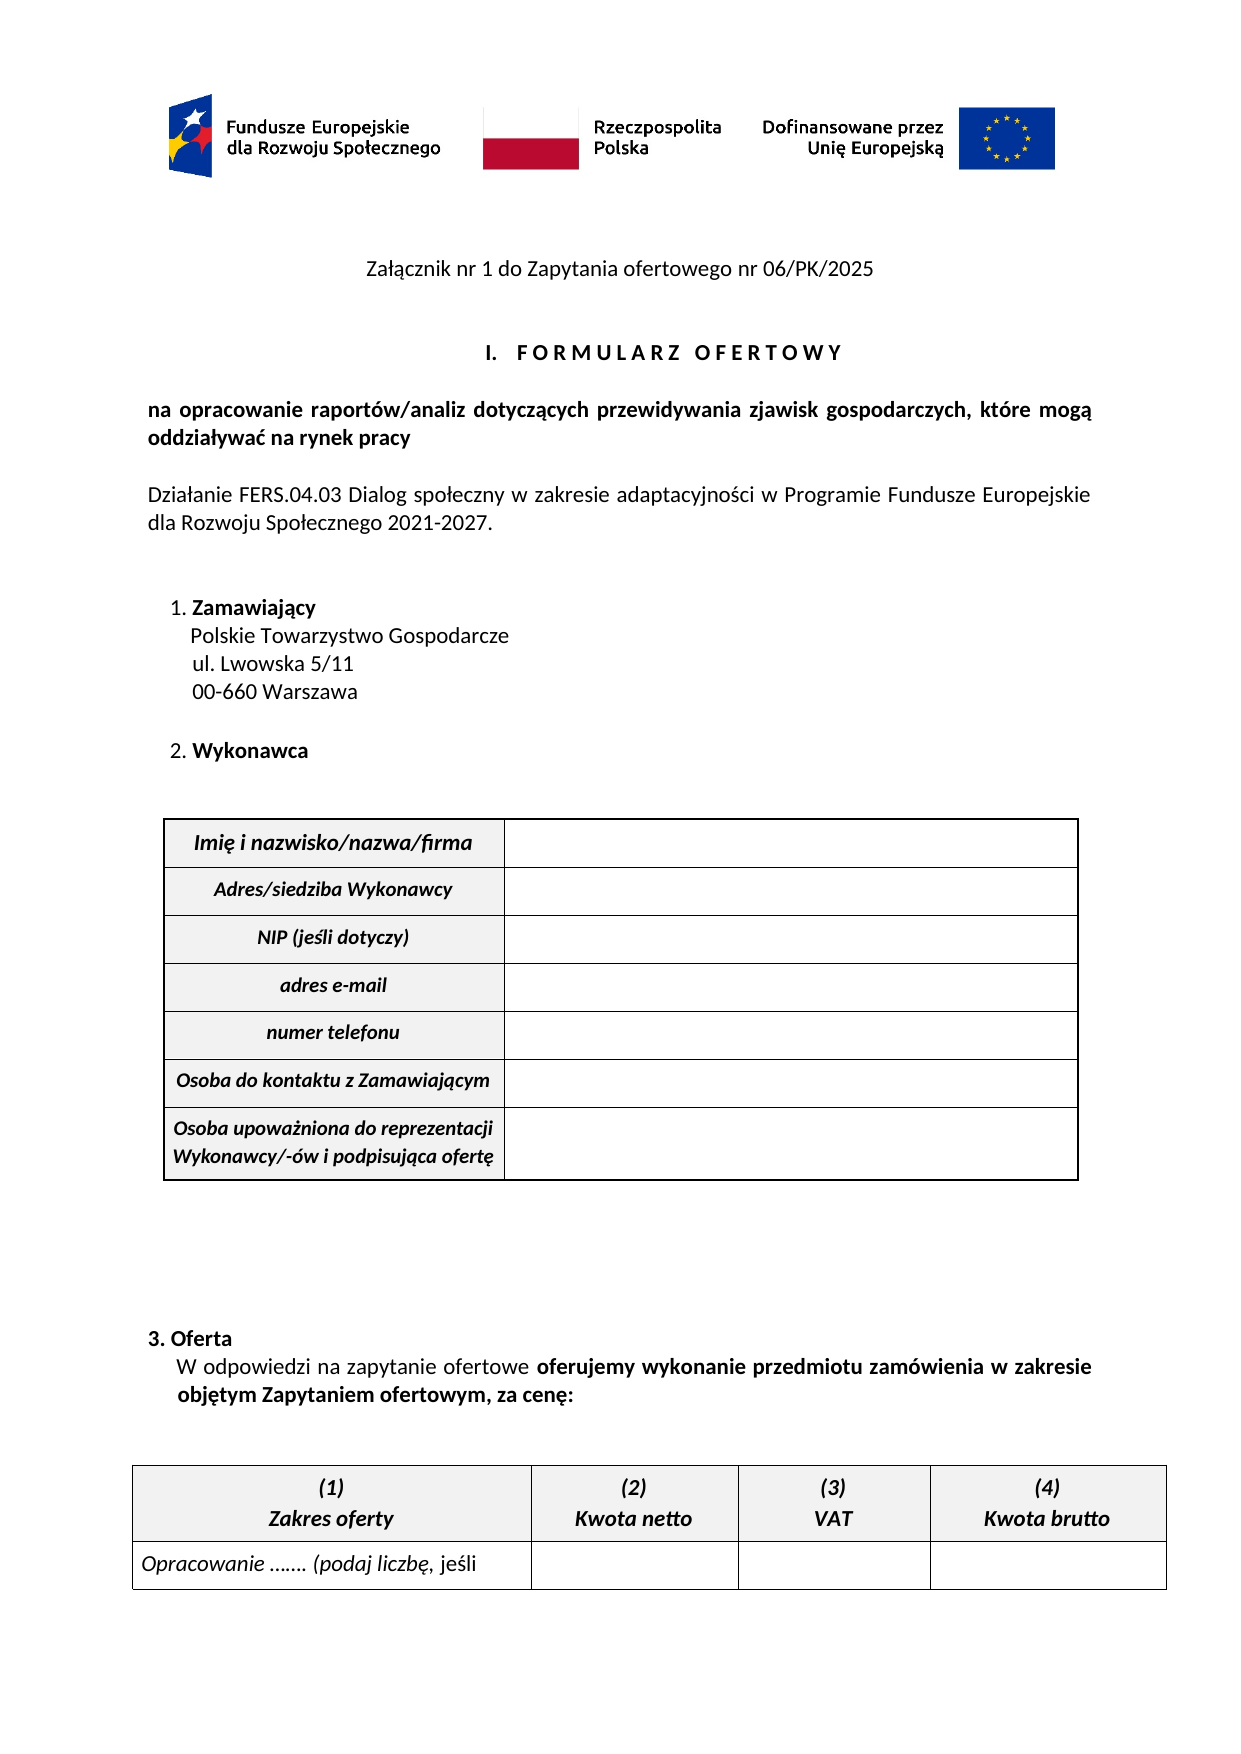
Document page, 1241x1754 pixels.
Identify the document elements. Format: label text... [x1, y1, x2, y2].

table_cell [532, 1542, 738, 1589]
text Polskie Towarzystwo Gospodarcze [169, 621, 1093, 649]
table_header (3) VAT [739, 1466, 930, 1541]
text 2. Wykonawca [169, 736, 1093, 764]
text na opracowanie raportów/analiz dotyczących przewidywania zjawisk gospodarczych, które mogą oddziaływać na rynek pracy [148, 395, 1093, 451]
text 1. Zamawiający [169, 593, 1093, 621]
text W odpowiedzi na zapytanie ofertowe oferujemy wykonanie przedmiotu zamówienia w zakresie objętym Zapytaniem ofertowym, za cenę: [169, 1352, 1093, 1408]
table_header Imię i nazwisko/nazwa/firma [165, 820, 504, 867]
table_cell [505, 916, 1077, 963]
text ul. Lwowska 5/11 [192, 649, 1093, 677]
table_cell [505, 868, 1077, 915]
table_cell numer telefonu [165, 1012, 504, 1058]
table_cell [505, 1012, 1077, 1058]
list F O R M U L A R Z O F E R T O W Y [485, 338, 1093, 366]
table_cell [931, 1542, 1166, 1589]
table_cell [739, 1542, 930, 1589]
table_header [505, 820, 1077, 867]
table_cell Osoba do kontaktu z Zamawiającym [165, 1060, 504, 1106]
table_header (1) Zakres oferty [133, 1466, 531, 1541]
table_header (2) Kwota netto [532, 1466, 738, 1541]
table_cell NIP (jeśli dotyczy) [165, 916, 504, 963]
table_cell [505, 964, 1077, 1011]
table_cell Osoba upoważniona do reprezentacji Wykonawcy/-ów i podpisująca ofertę [165, 1108, 504, 1179]
table_header (4) Kwota brutto [931, 1466, 1166, 1541]
text 00-660 Warszawa [192, 677, 1093, 706]
picture [147, 73, 1075, 198]
text Działanie FERS.04.03 Dialog społeczny w zakresie adaptacyjności w Programie Fundusze Europejskie dla Rozwoju Społecznego 2021-2027. [148, 480, 1093, 536]
table_cell [505, 1108, 1077, 1179]
text 3. Oferta [148, 1324, 1093, 1352]
table_cell [505, 1060, 1077, 1106]
table_cell Adres/siedziba Wykonawcy [165, 868, 504, 915]
text Załącznik nr 1 do Zapytania ofertowego nr 06/PK/2025 [148, 254, 1093, 282]
table_cell adres e-mail [165, 964, 504, 1011]
